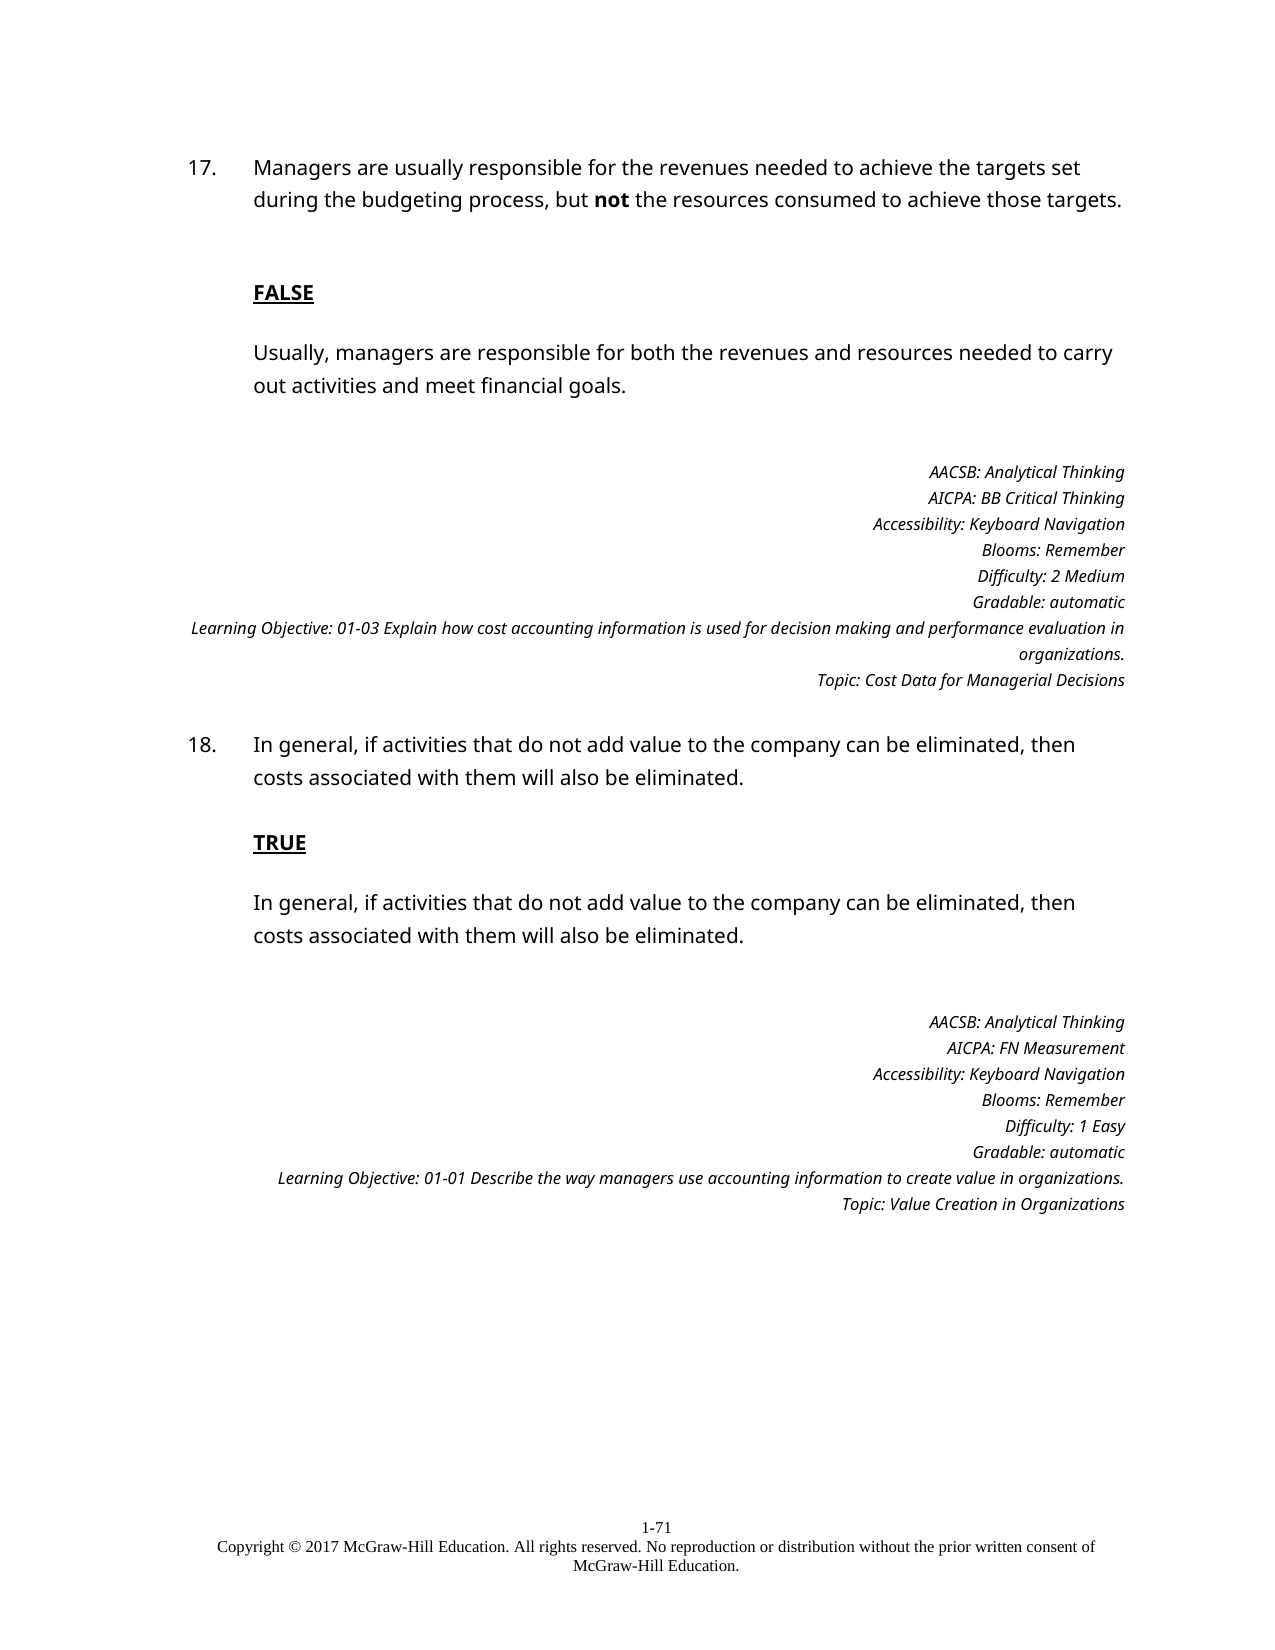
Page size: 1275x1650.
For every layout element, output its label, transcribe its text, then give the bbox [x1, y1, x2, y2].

table_header 18. [188, 730, 253, 981]
table_header 17. [188, 153, 253, 431]
table_header AACSB: Analytical Thinking AICPA: FN Measurement Accessibility: Keyboard Navigation Blooms: Remember Difficulty: 1 Easy Gradable: automatic Learning Objective: 01-01 Describe the way managers use accounting information to create value in organizations. Topic: Value Creation in Organizations [188, 1010, 1125, 1251]
table_header In general, if activities that do not add value to the company can be eliminated, then costs associated with them will also be eliminated. TRUE In general, if activities that do not add value to the company can be eliminated, then costs associated with them will also be eliminated. [253, 730, 1125, 981]
table_header AACSB: Analytical Thinking AICPA: BB Critical Thinking Accessibility: Keyboard Navigation Blooms: Remember Difficulty: 2 Medium Gradable: automatic Learning Objective: 01-03 Explain how cost accounting information is used for decision making and performance evaluation in organizations. Topic: Cost Data for Managerial Decisions [188, 460, 1125, 727]
table_header Managers are usually responsible for the revenues needed to achieve the targets set during the budgeting process, but not the resources consumed to achieve those targets. FALSE Usually, managers are responsible for both the revenues and resources needed to carry out activities and meet financial goals. [253, 153, 1125, 431]
